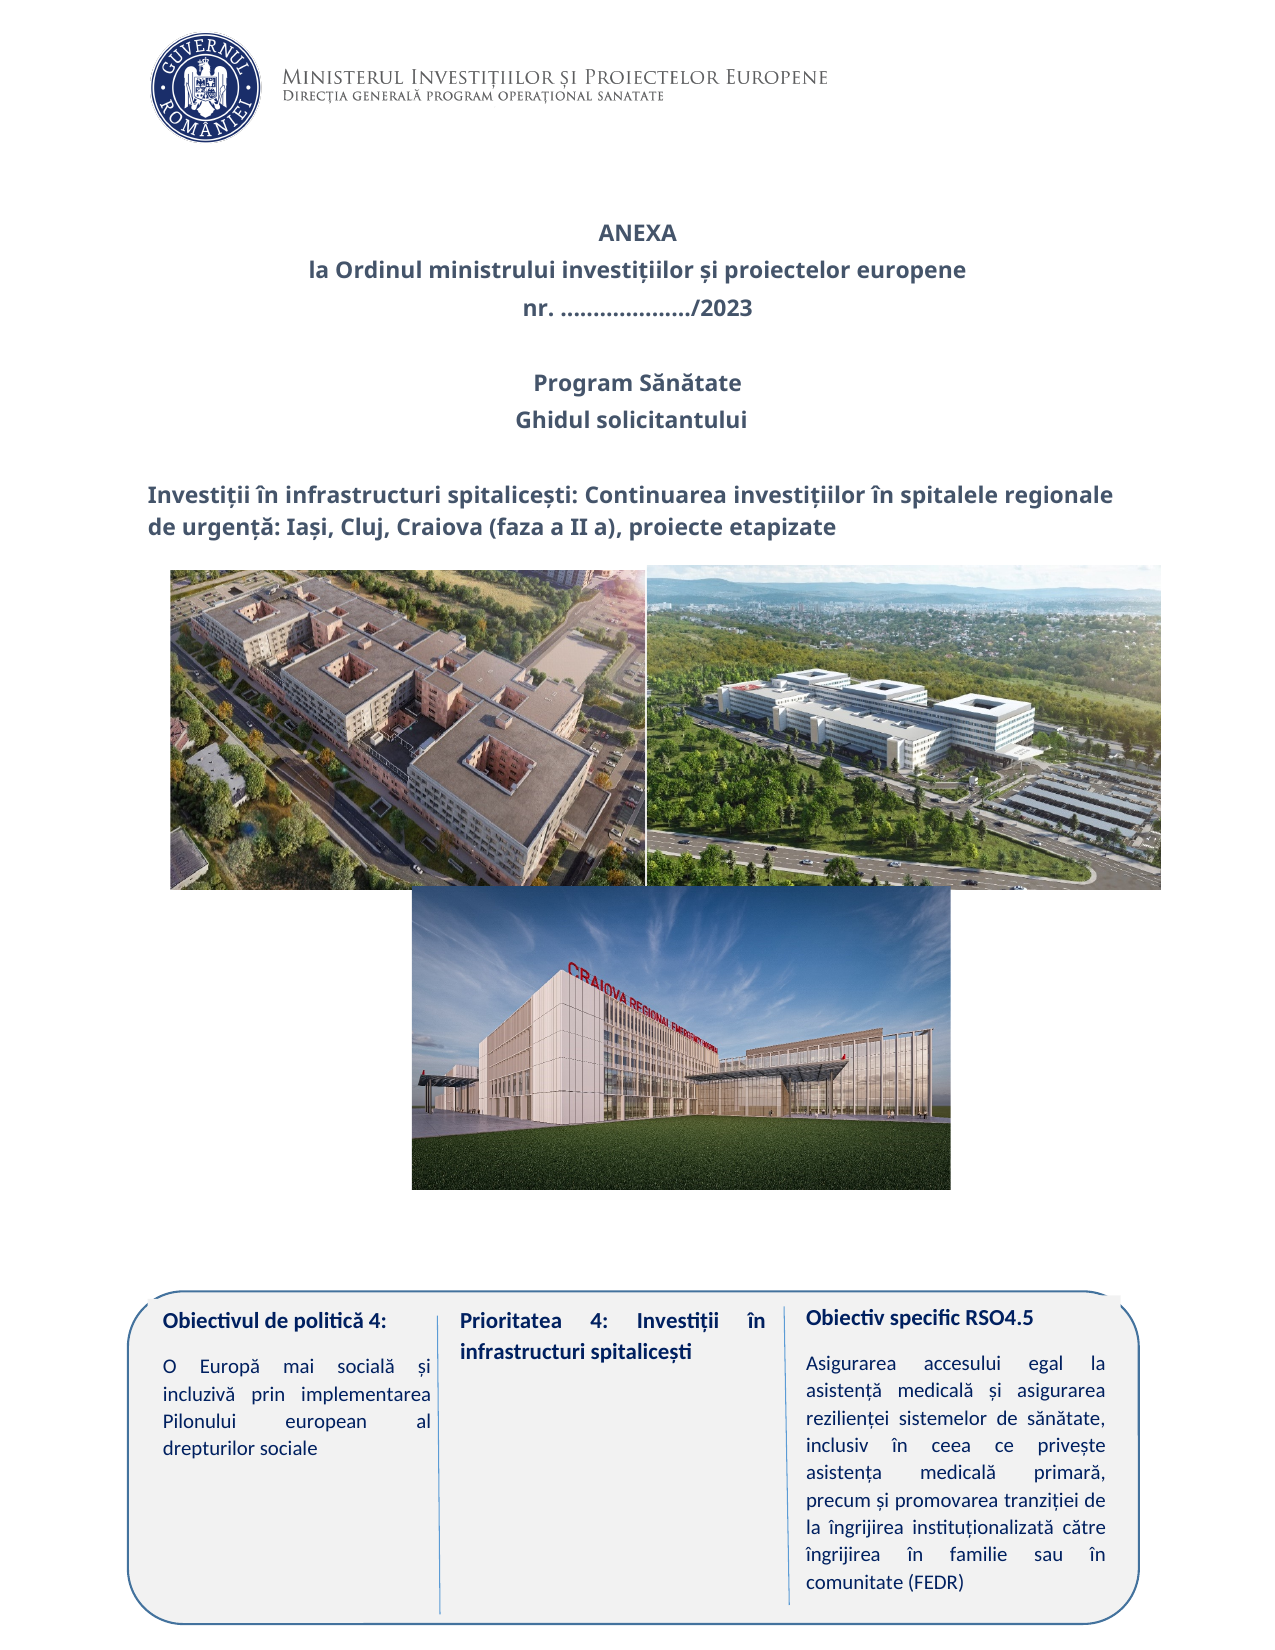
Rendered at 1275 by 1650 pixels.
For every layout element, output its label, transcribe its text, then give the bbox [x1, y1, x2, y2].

text la Ordinul ministrului investițiilor și proiectelor europene [148, 254, 1127, 285]
picture [170, 565, 1161, 1190]
text Investiții în infrastructuri spitalicești: Continuarea investițiilor în spitalele regionale de urgență: Iași, Cluj, Craiova (faza a II a), proiecte etapizate [148, 479, 1115, 542]
text ANEXA [148, 217, 1127, 248]
text Ghidul solicitantului [148, 404, 1115, 435]
picture [147, 29, 852, 145]
text Program Sănătate [148, 367, 1127, 398]
text nr. ..................../2023 [148, 292, 1127, 323]
